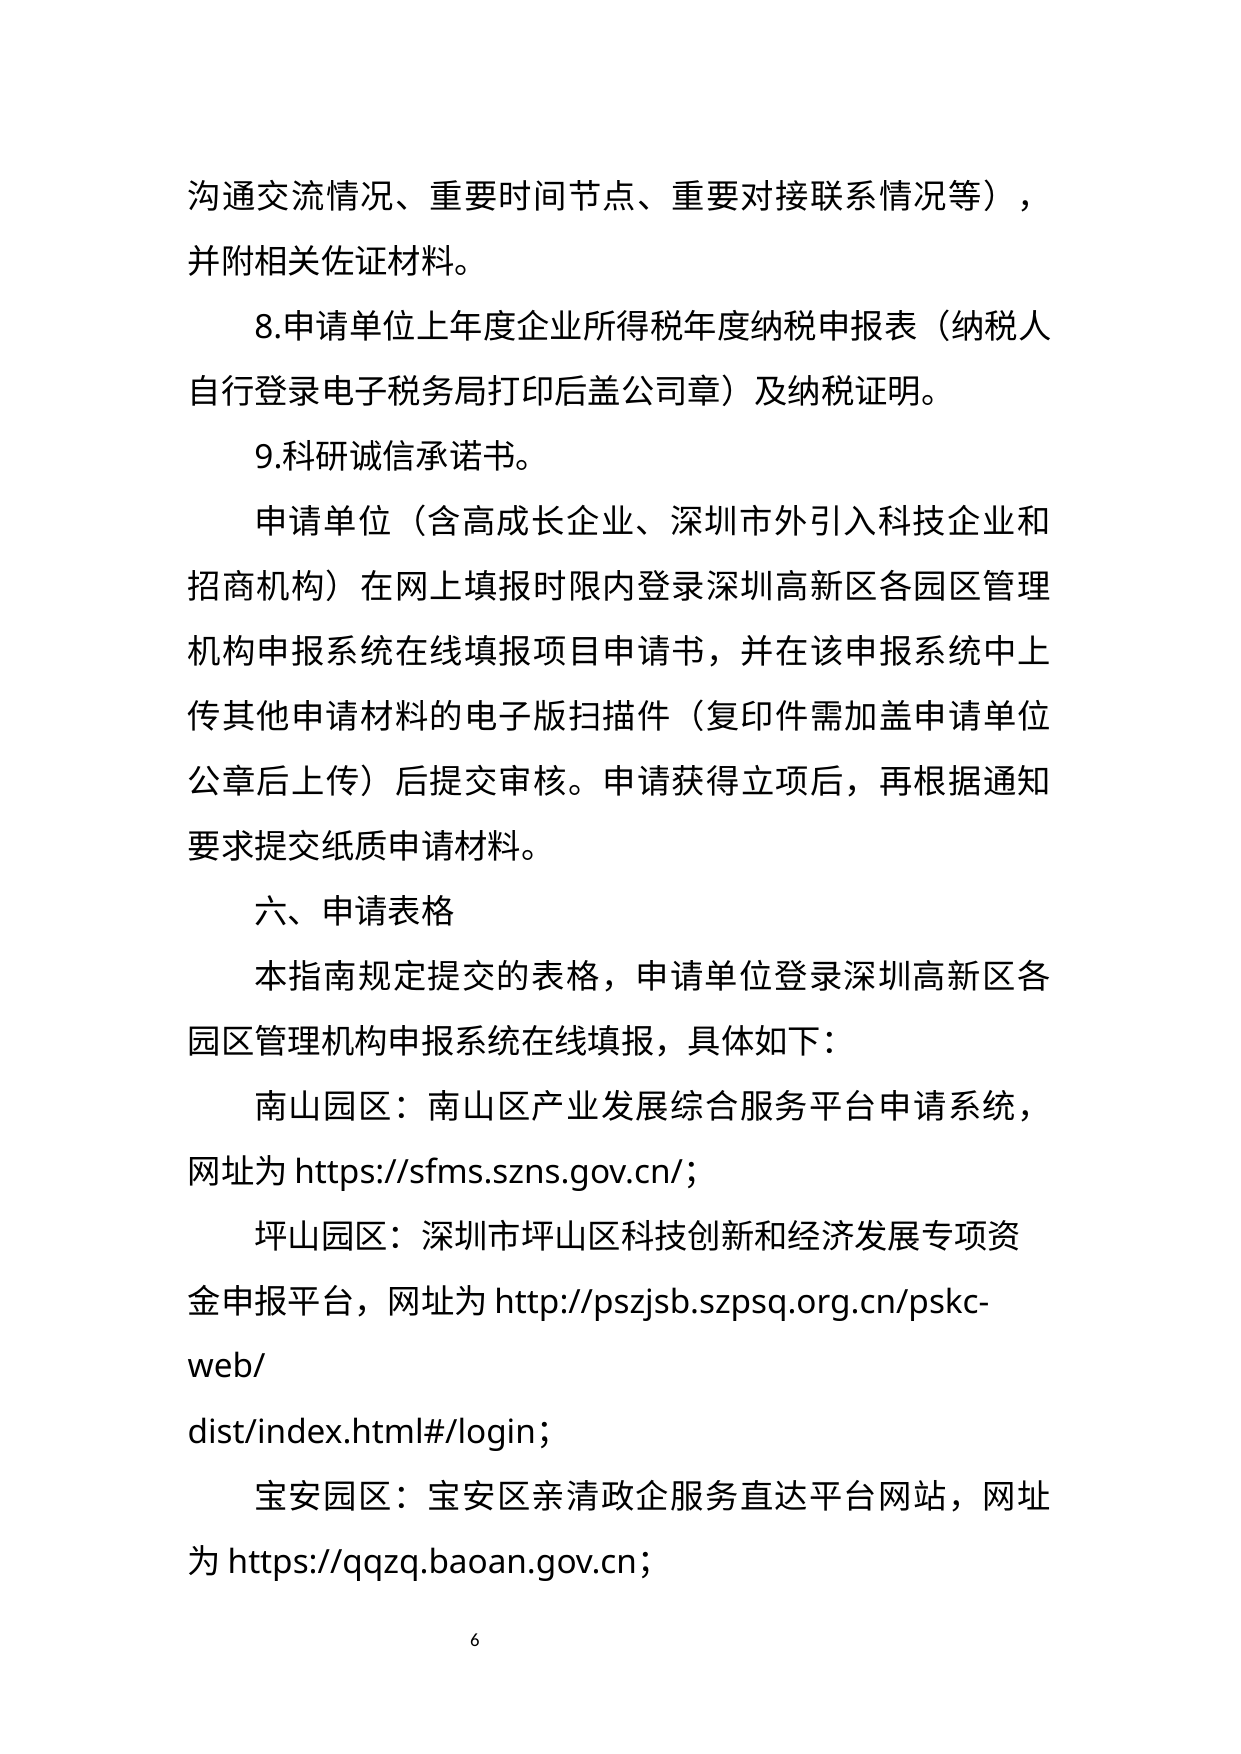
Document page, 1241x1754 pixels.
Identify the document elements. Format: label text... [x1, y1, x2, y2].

text 坪山园区：深圳市坪山区科技创新和经济发展专项资金申报平台，网址为http://pszjsb.szpsq.org.cn/pskc-web/ [187, 1202, 1053, 1397]
list 申请表格 [187, 877, 1053, 942]
list 9.科研诚信承诺书。 [187, 422, 1053, 487]
text 8.申请单位上年度企业所得税年度纳税申报表（纳税人自行登录电子税务局打印后盖公司章）及纳税证明。 [187, 292, 1053, 422]
text 本指南规定提交的表格，申请单位登录深圳高新区各园区管理机构申报系统在线填报，具体如下： [187, 942, 1053, 1072]
text 申请单位（含高成长企业、深圳市外引入科技企业和招商机构）在网上填报时限内登录深圳高新区各园区管理机构申报系统在线填报项目申请书，并在该申报系统中上传其他申请材料的电子版扫描件（复印件需加盖申请单位公章后上传）后提交审核。申请获得立项后，再根据通知要求提交纸质申请材料。 [187, 487, 1053, 877]
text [187, 162, 1053, 292]
text dist/index.html#/login； [187, 1397, 1053, 1462]
text 宝安园区：宝安区亲清政企服务直达平台网站，网址为https://qqzq.baoan.gov.cn； [187, 1462, 1053, 1592]
text 南山园区：南山区产业发展综合服务平台申请系统，网址为https://sfms.szns.gov.cn/； [187, 1072, 1053, 1202]
